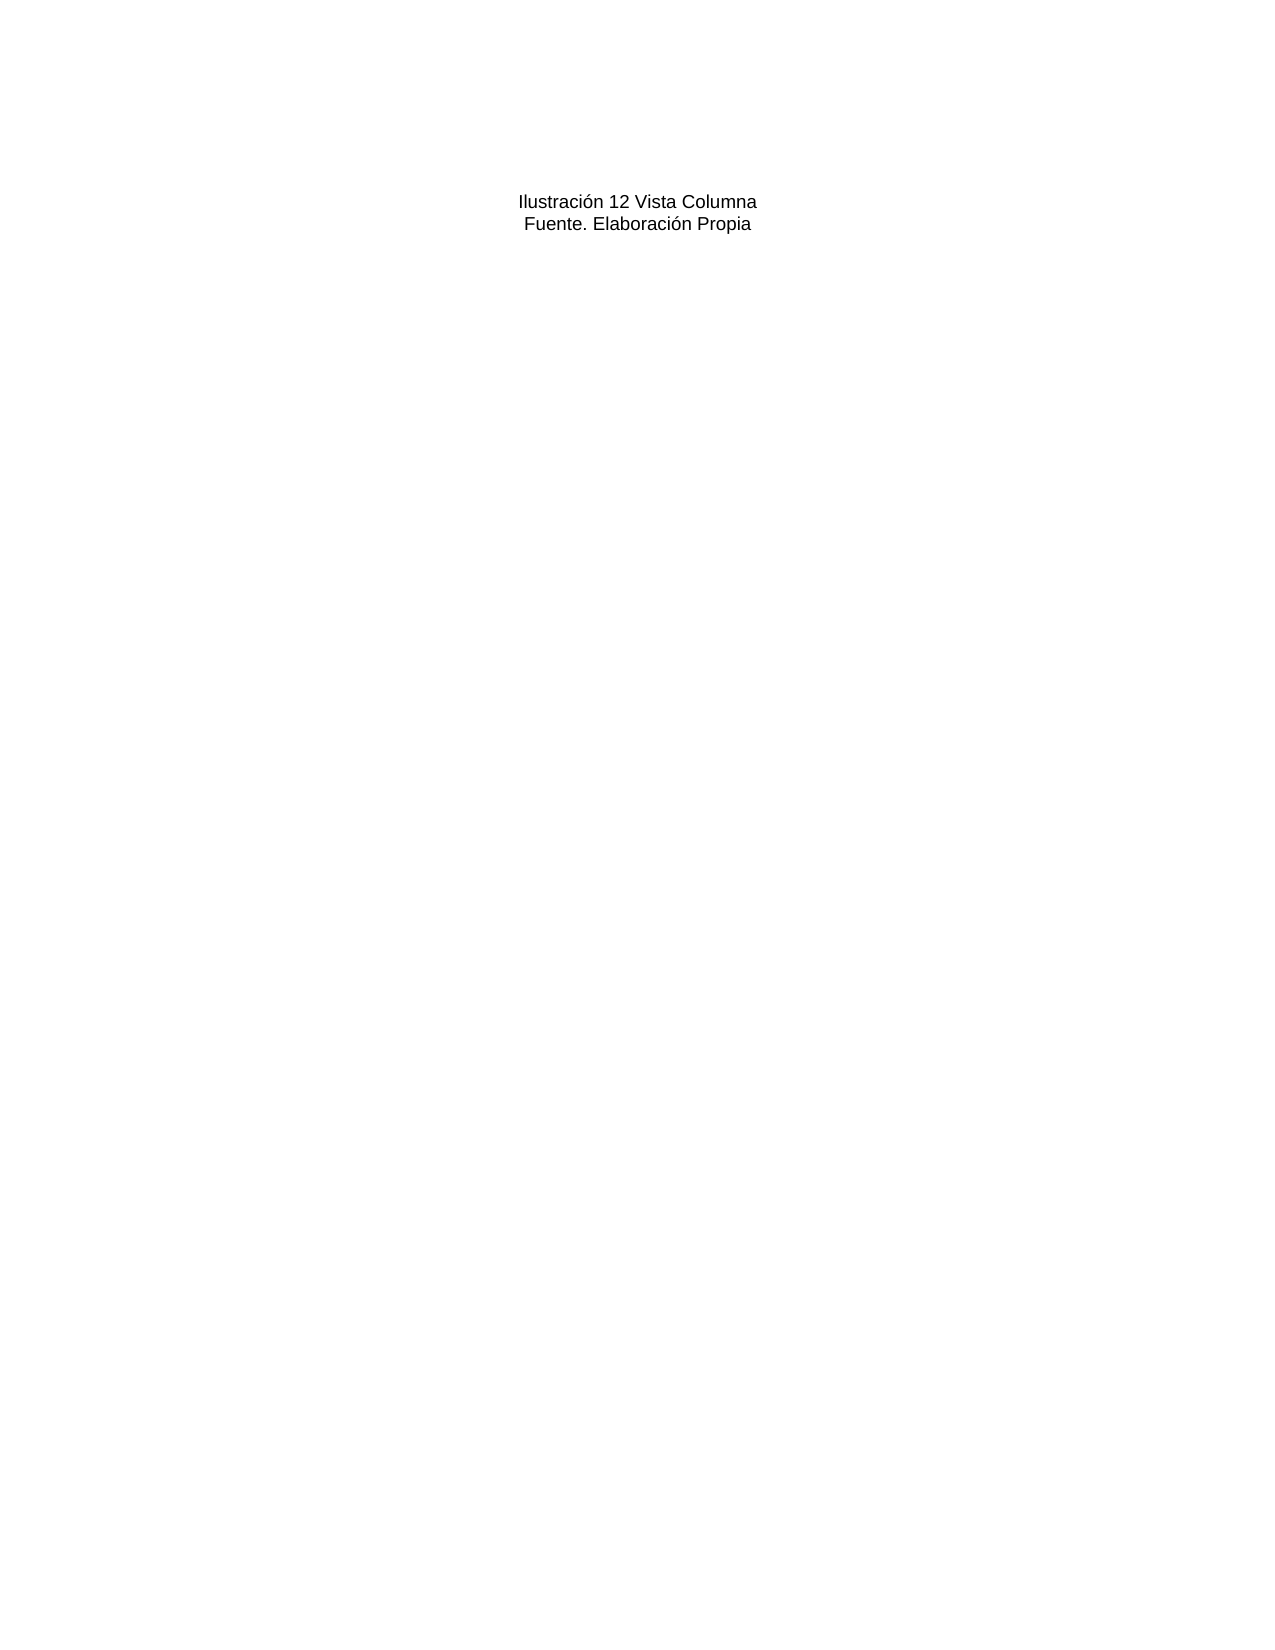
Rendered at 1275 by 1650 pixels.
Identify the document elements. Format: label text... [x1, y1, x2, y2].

text Fuente. Elaboración Propia [177, 212, 1098, 234]
text Ilustración 12 Vista Columna [177, 191, 1098, 212]
